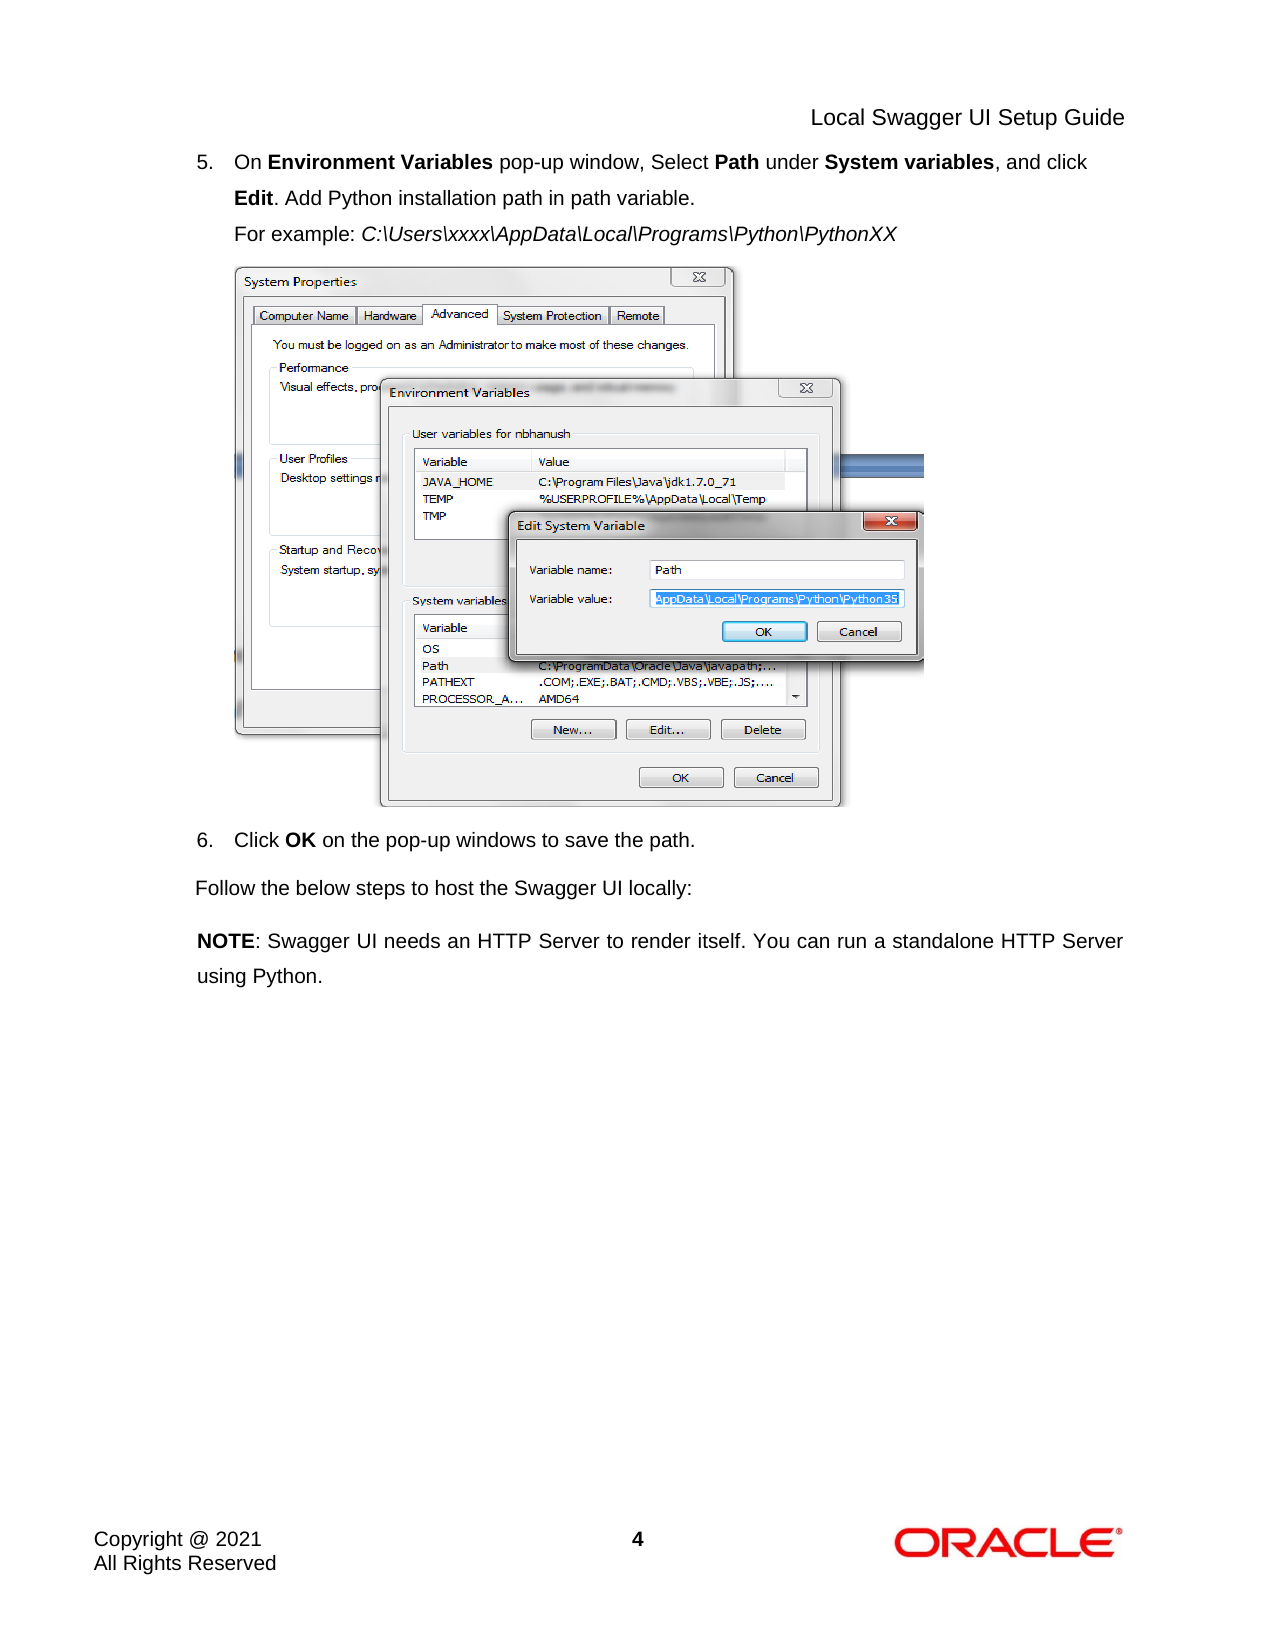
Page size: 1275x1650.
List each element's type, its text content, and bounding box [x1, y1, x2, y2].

picture [892, 1525, 1125, 1560]
subtitle Follow the below steps to host the Swagger UI locally: [195, 876, 1125, 900]
subtitle On Environment Variables pop-up window, Select Path under System variables, and click Edit. Add Python installation path in path variable. For example: C:\Users\xxxx\AppData\Local\Programs\Python\PythonXX [196, 150, 1125, 246]
subtitle Click OK on the pop-up windows to save the path. [196, 827, 1125, 851]
picture [234, 266, 924, 807]
subtitle NOTE: Swagger UI needs an HTTP Server to render itself. You can run a standalone HTTP Server using Python. [197, 952, 1125, 988]
